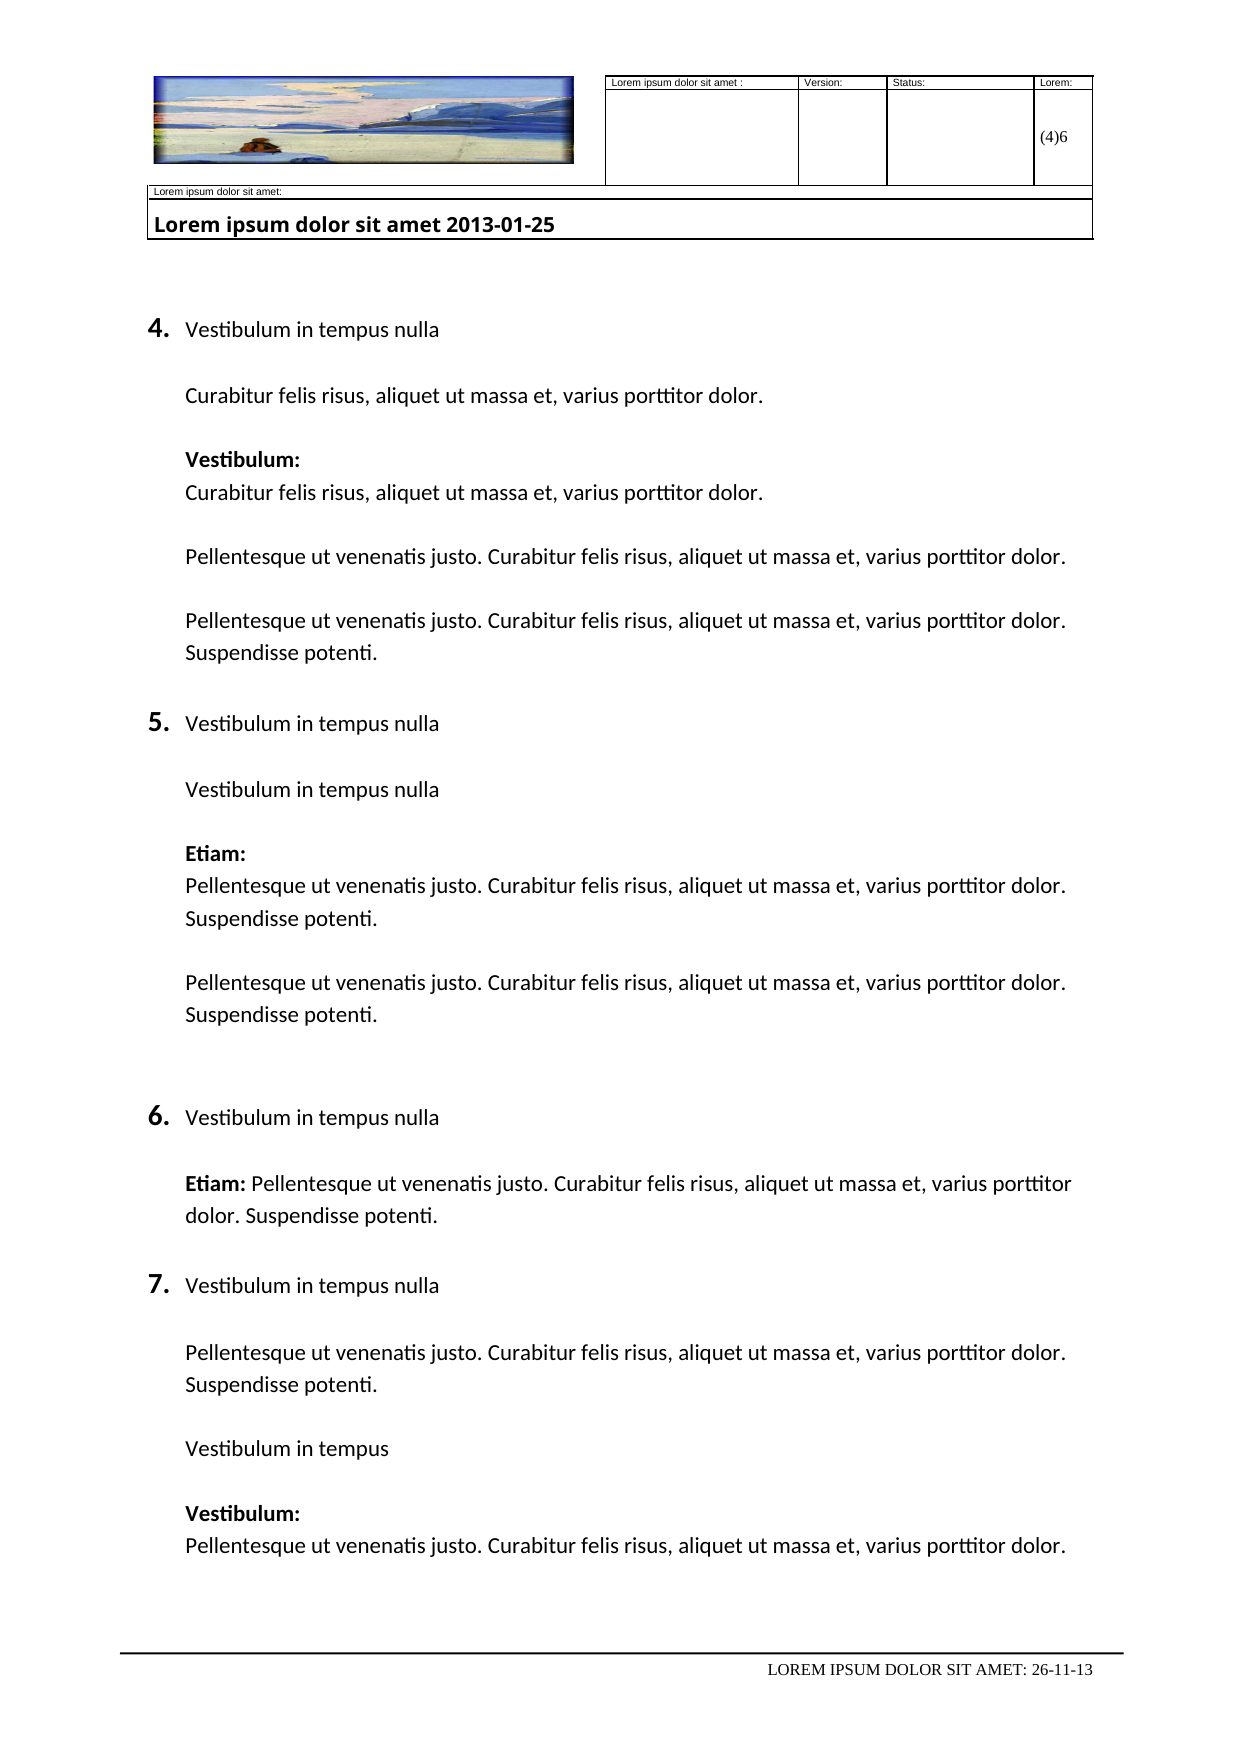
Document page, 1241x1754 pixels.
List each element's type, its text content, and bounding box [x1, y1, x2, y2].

list Vestibulum in tempus nulla Vestibulum in tempus nulla Etiam: Pellentesque ut venenatis justo. Curabitur felis risus, aliquet ut massa et, varius porttitor dolor. Suspendisse potenti. Pellentesque ut venenatis justo. Curabitur felis risus, aliquet ut massa et, varius porttitor dolor. Suspendisse potenti. [148, 703, 1092, 1093]
list Vestibulum in tempus nulla Pellentesque ut venenatis justo. Curabitur felis risus, aliquet ut massa et, varius porttitor dolor. Suspendisse potenti. Vestibulum in tempus Vestibulum: Pellentesque ut venenatis justo. Curabitur felis risus, aliquet ut massa et, varius porttitor dolor. [148, 1265, 1092, 1591]
list Vestibulum in tempus nulla Curabitur felis risus, aliquet ut massa et, varius porttitor dolor. Vestibulum: Curabitur felis risus, aliquet ut massa et, varius porttitor dolor. Pellentesque ut venenatis justo. Curabitur felis risus, aliquet ut massa et, varius porttitor dolor. Pellentesque ut venenatis justo. Curabitur felis risus, aliquet ut massa et, varius porttitor dolor. Suspendisse potenti. [148, 309, 1092, 699]
picture [153, 76, 574, 164]
list Vestibulum in tempus nulla Etiam: Pellentesque ut venenatis justo. Curabitur felis risus, aliquet ut massa et, varius porttitor dolor. Suspendisse potenti. [148, 1097, 1092, 1261]
